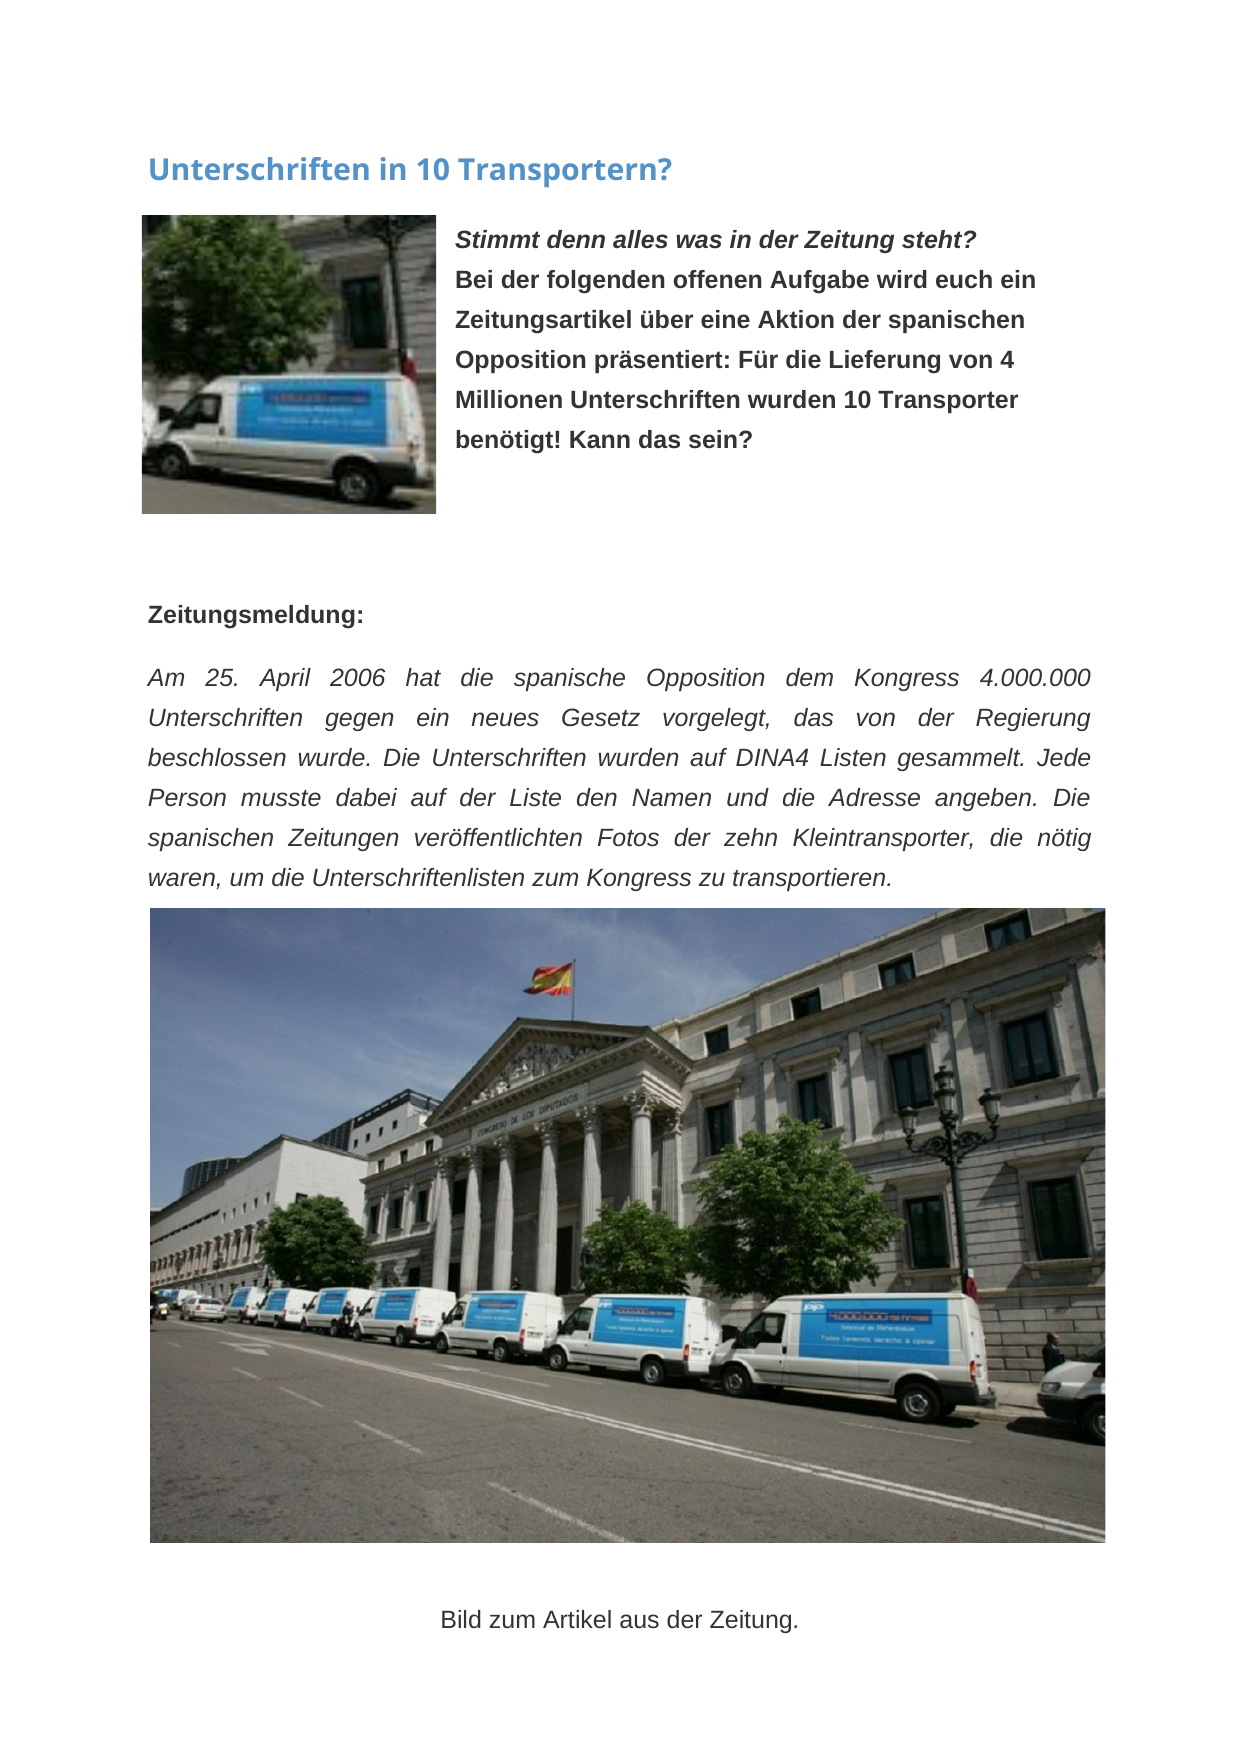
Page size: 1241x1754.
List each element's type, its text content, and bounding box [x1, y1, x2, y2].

text Stimmt denn alles was in der Zeitung steht? [148, 214, 1093, 254]
text Unterschriften in 10 Transportern? [148, 148, 1093, 189]
picture [139, 215, 435, 511]
text Bei der folgenden offenen Aufgabe wird euch ein Zeitungsartikel über eine Aktion der spanischen Opposition präsentiert: Für die Lieferung von 4 Millionen Unterschriften wurden 10 Transporter benötigt! Kann das sein? [435, 254, 1093, 454]
text Zeitungsmeldung: [148, 588, 1093, 628]
text Am 25. April 2006 hat die spanische Opposition dem Kongress 4.000.000 Unterschriften gegen ein neues Gesetz vorgelegt, das von der Regierung beschlossen wurde. Die Unterschriften wurden auf DINA4 Listen gesammelt. Jede Person musste dabei auf der Liste den Namen und die Adresse angeben. Die spanischen Zeitungen veröffentlichten Fotos der zehn Kleintransporter, die nötig waren, um die Unterschriftenlisten zum Kongress zu transportieren. [148, 652, 1093, 892]
picture [150, 908, 1106, 1542]
